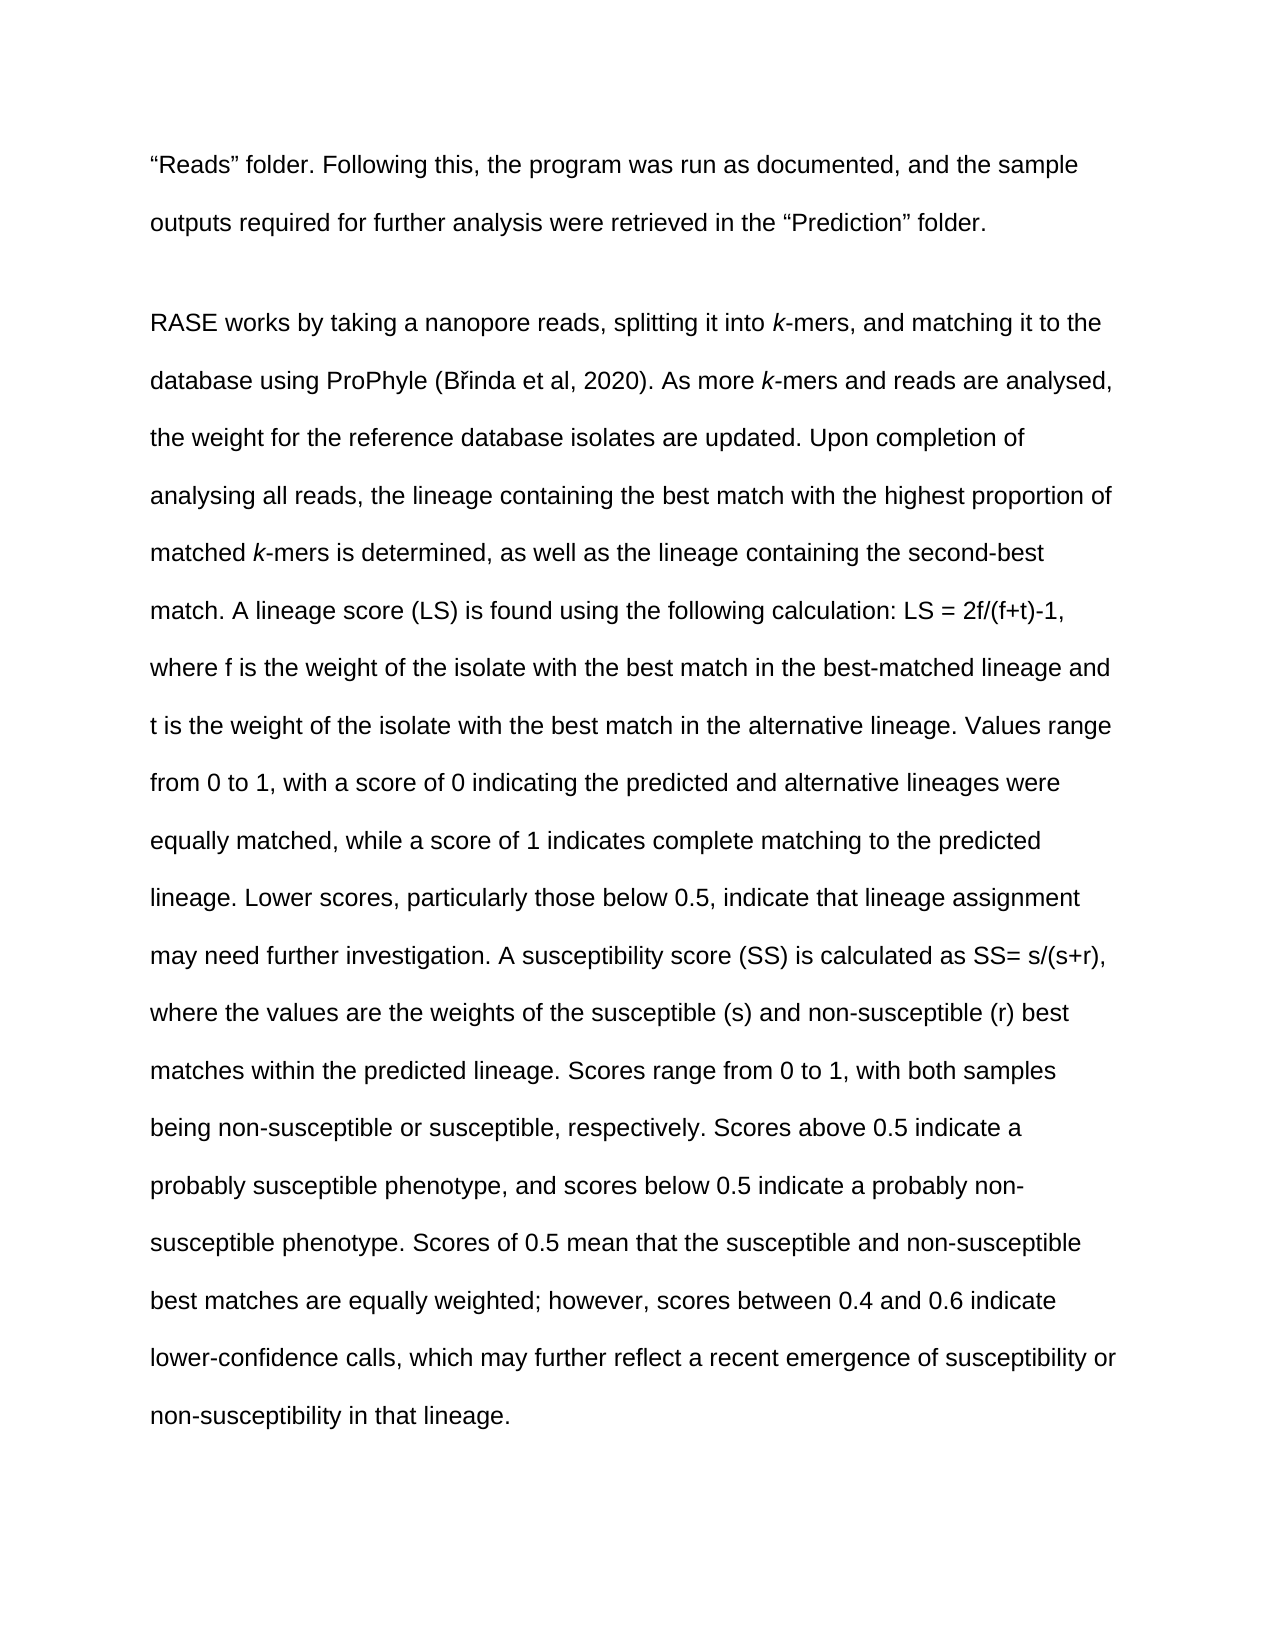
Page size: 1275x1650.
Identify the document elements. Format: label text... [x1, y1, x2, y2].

text RASE works by taking a nanopore reads, splitting it into k-mers, and matching it to the database using ProPhyle (Břinda et al, 2020). As more k-mers and reads are analysed, the weight for the reference database isolates are updated. Upon completion of analysing all reads, the lineage containing the best match with the highest proportion of matched k-mers is determined, as well as the lineage containing the second-best match. A lineage score (LS) is found using the following calculation: LS = 2f/(f+t)-1, where f is the weight of the isolate with the best match in the best-matched lineage and t is the weight of the isolate with the best match in the alternative lineage. Values range from 0 to 1, with a score of 0 indicating the predicted and alternative lineages were equally matched, while a score of 1 indicates complete matching to the predicted lineage. Lower scores, particularly those below 0.5, indicate that lineage assignment may need further investigation. A susceptibility score (SS) is calculated as SS= s/(s+r), where the values are the weights of the susceptible (s) and non-susceptible (r) best matches within the predicted lineage. Scores range from 0 to 1, with both samples being non-susceptible or susceptible, respectively. Scores above 0.5 indicate a probably susceptible phenotype, and scores below 0.5 indicate a probably non-susceptible phenotype. Scores of 0.5 mean that the susceptible and non-susceptible best matches are equally weighted; however, scores between 0.4 and 0.6 indicate lower-confidence calls, which may further reflect a recent emergence of susceptibility or non-susceptibility in that lineage. [150, 308, 1125, 1429]
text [150, 150, 1125, 236]
